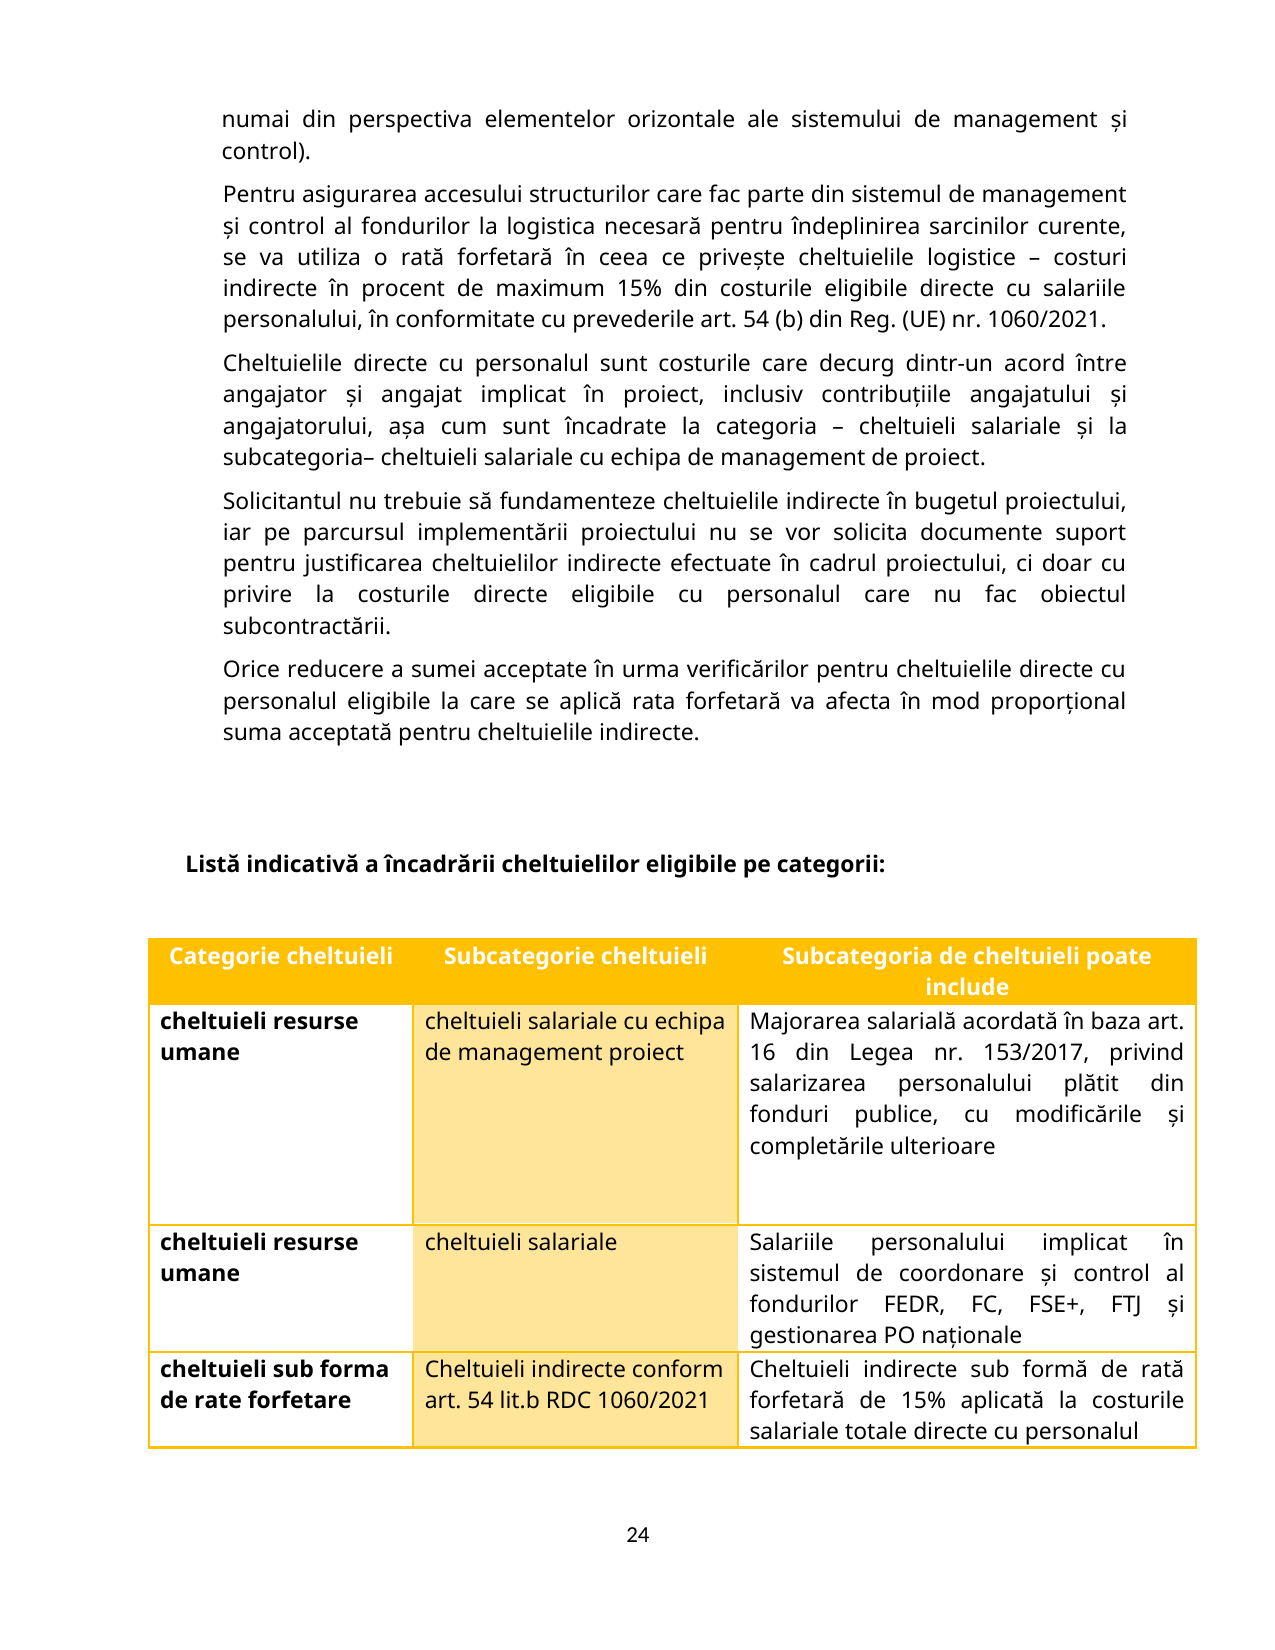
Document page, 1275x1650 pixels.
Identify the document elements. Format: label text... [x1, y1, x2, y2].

table_cell cheltuieli salariale [413, 1226, 738, 1351]
table_cell Cheltuieli indirecte conform art. 54 lit.b RDC 1060/2021 [414, 1353, 737, 1446]
table_cell cheltuieli resurse umane [150, 1226, 413, 1351]
table_cell Salariile personalului implicat în sistemul de coordonare și control al fondurilor FEDR, FC, FSE+, FTJ și gestionarea PO naționale [738, 1226, 1195, 1351]
list Pentru asigurarea accesului structurilor care fac parte din sistemul de management și control al fondurilor la logistica necesară pentru îndeplinirea sarcinilor curente, se va utiliza o rată forfetară în ceea ce privește cheltuielile logistice – costuri indirecte în procent de maximum 15% din costurile eligibile directe cu salariile personalului, în conformitate cu prevederile art. 54 (b) din Reg. (UE) nr. 1060/2021. [223, 178, 1127, 335]
table_cell cheltuieli salariale cu echipa de management proiect [414, 1005, 737, 1223]
text Solicitantul nu trebuie să fundamenteze cheltuielile indirecte în bugetul proiectului, iar pe parcursul implementării proiectului nu se vor solicita documente suport pentru justificarea cheltuielilor indirecte efectuate în cadrul proiectului, ci doar cu privire la costurile directe eligibile cu personalul care nu fac obiectul subcontractării. [223, 485, 1127, 641]
table_cell Cheltuieli indirecte sub formă de rată forfetară de 15% aplicată la costurile salariale totale directe cu personalul [739, 1353, 1195, 1446]
table_header Subcategorie cheltuieli [413, 940, 738, 1003]
table_cell cheltuieli resurse umane [150, 1005, 412, 1223]
text Listă indicativă a încadrării cheltuielilor eligibile pe categorii: [185, 848, 1127, 879]
text Cheltuielile directe cu personalul sunt costurile care decurg dintr-un acord între angajator și angajat implicat în proiect, inclusiv contribuțiile angajatului și angajatorului, așa cum sunt încadrate la categoria – cheltuieli salariale și la subcategoria– cheltuieli salariale cu echipa de management de proiect. [223, 347, 1127, 472]
table_header Subcategoria de cheltuieli poate include [738, 940, 1195, 1003]
table_cell cheltuieli sub forma de rate forfetare [150, 1353, 412, 1446]
table_header Categorie cheltuieli [150, 940, 413, 1003]
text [221, 103, 1127, 166]
text Orice reducere a sumei acceptate în urma verificărilor pentru cheltuielile directe cu personalul eligibile la care se aplică rata forfetară va afecta în mod proporțional suma acceptată pentru cheltuielile indirecte. [223, 653, 1127, 747]
table_cell Majorarea salarială acordată în baza art. 16 din Legea nr. 153/2017, privind salarizarea personalului plătit din fonduri publice, cu modificările și completările ulterioare [739, 1005, 1195, 1223]
